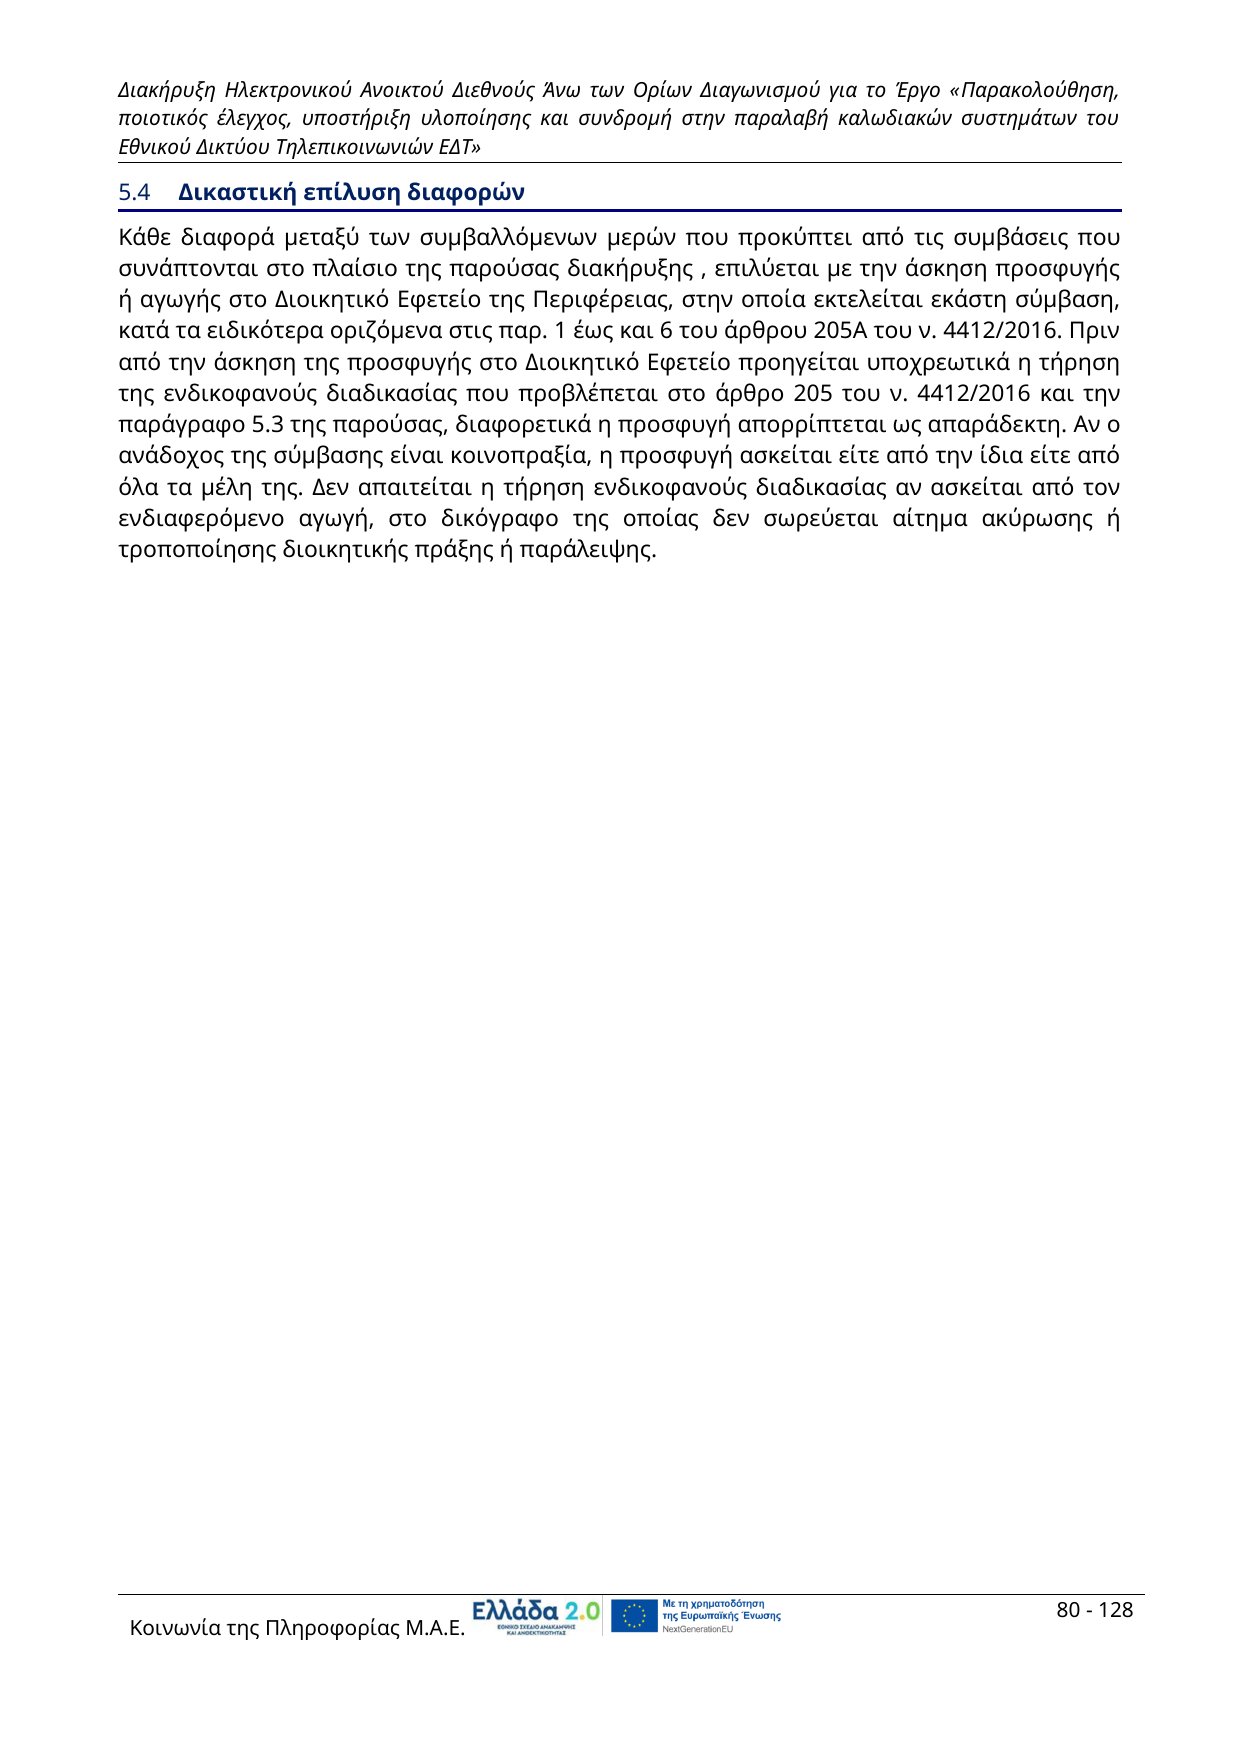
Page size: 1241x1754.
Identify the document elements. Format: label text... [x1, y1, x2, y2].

subtitle Δικαστική επίλυση διαφορών [118, 176, 1122, 209]
text Κάθε διαφορά μεταξύ των συμβαλλόμενων μερών που προκύπτει από τις συμβάσεις που συνάπτονται στο πλαίσιο της παρούσας διακήρυξης , επιλύεται με την άσκηση προσφυγής ή αγωγής στο Διοικητικό Εφετείο της Περιφέρειας, στην οποία εκτελείται εκάστη σύμβαση, κατά τα ειδικότερα οριζόμενα στις παρ. 1 έως και 6 του άρθρου 205Α του ν. 4412/2016. Πριν από την άσκηση της προσφυγής στο Διοικητικό Εφετείο προηγείται υποχρεωτικά η τήρηση της ενδικοφανούς διαδικασίας που προβλέπεται στο άρθρο 205 του ν. 4412/2016 και την παράγραφο 5.3 της παρούσας, διαφορετικά η προσφυγή απορρίπτεται ως απαράδεκτη. Αν ο ανάδοχος της σύμβασης είναι κοινοπραξία, η προσφυγή ασκείται είτε από την ίδια είτε από όλα τα μέλη της. Δεν απαιτείται η τήρηση ενδικοφανούς διαδικασίας αν ασκείται από τον ενδιαφερόμενο αγωγή, στο δικόγραφο της οποίας δεν σωρεύεται αίτημα ακύρωσης ή τροποποίησης διοικητικής πράξης ή παράλειψης. [118, 221, 1122, 564]
picture [471, 1595, 786, 1636]
